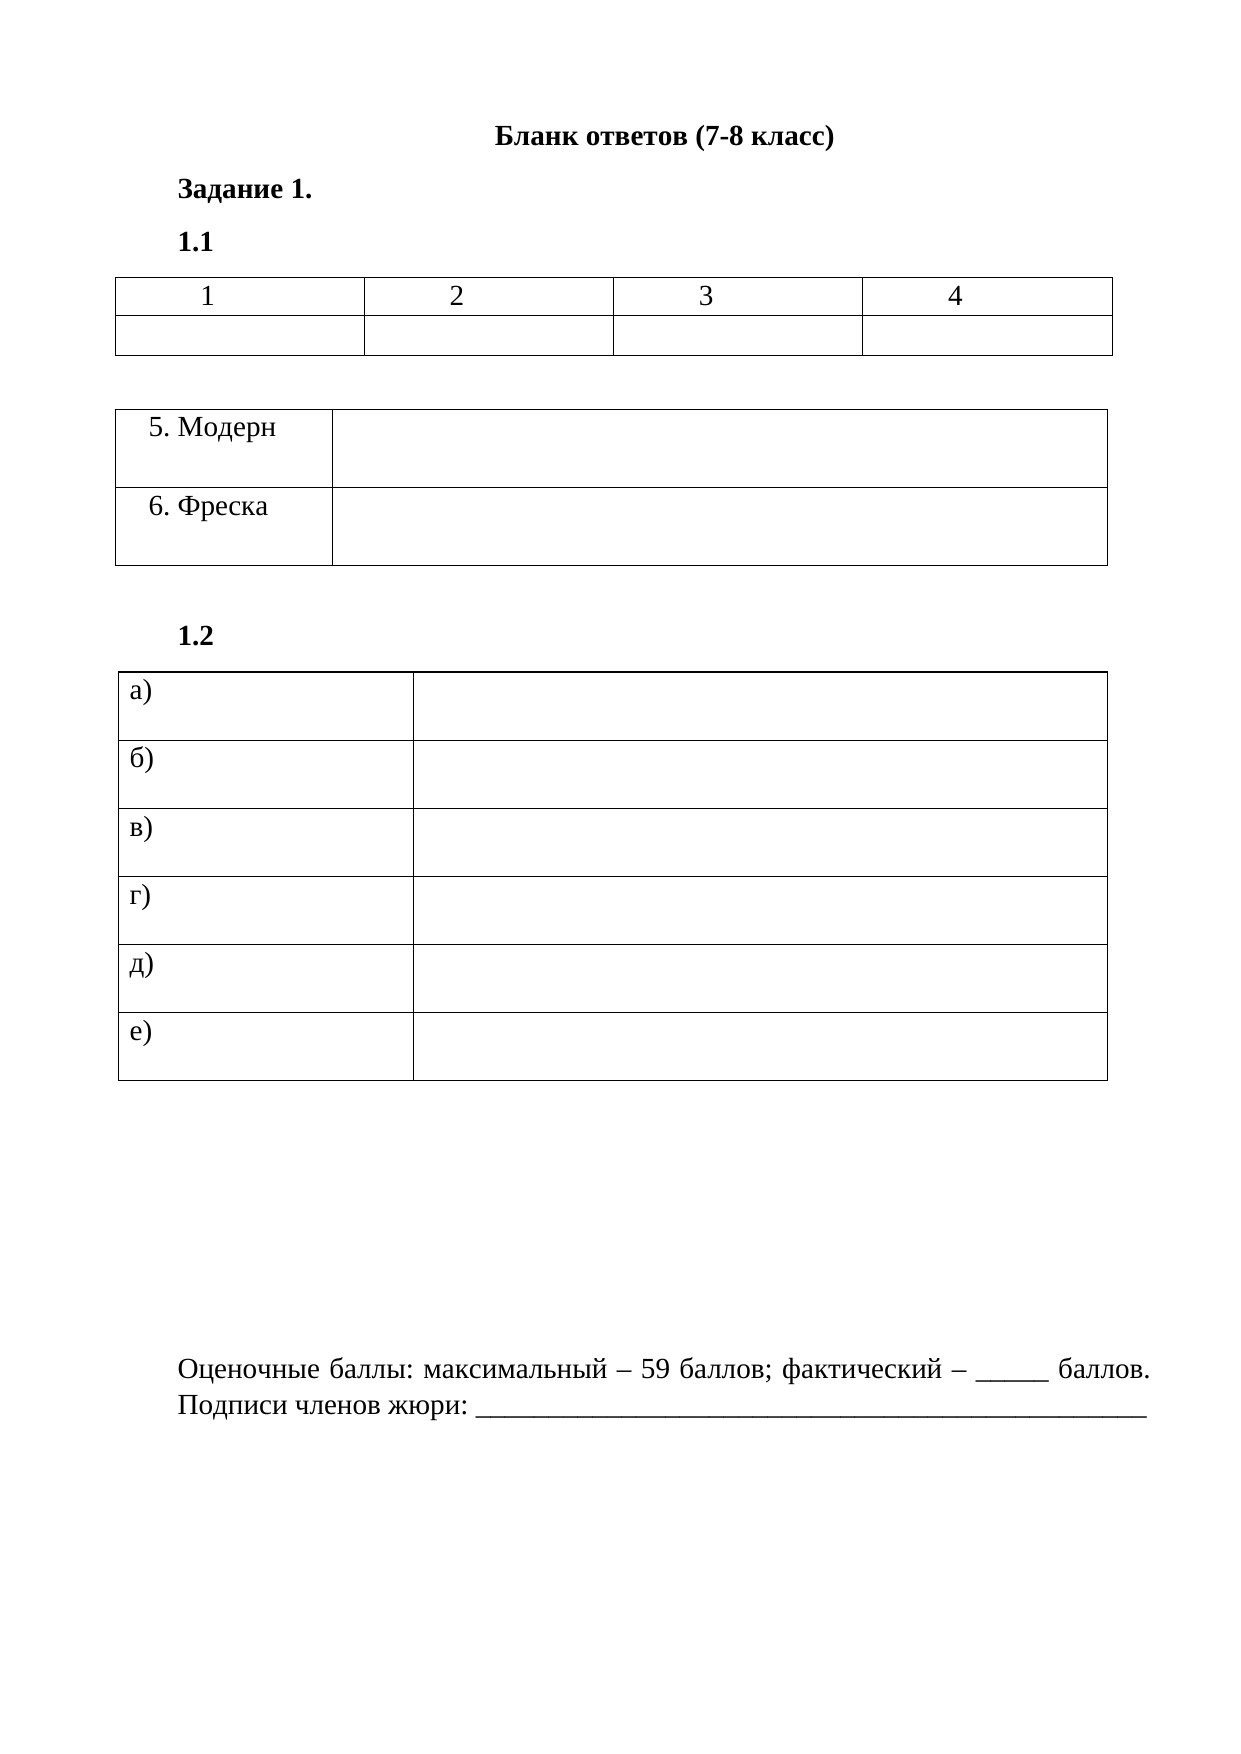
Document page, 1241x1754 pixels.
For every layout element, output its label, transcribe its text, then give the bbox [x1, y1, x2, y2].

table_cell [414, 877, 1107, 944]
table_cell д) [119, 945, 413, 1012]
table_cell [333, 488, 1107, 565]
table_cell 6. Фреска [116, 488, 332, 565]
table_header а) [119, 673, 413, 739]
table_cell е) [119, 1013, 413, 1080]
table_header [333, 410, 1107, 487]
text 1.1 [177, 224, 1152, 257]
table_header 1 [116, 278, 364, 315]
text Оценочные баллы: максимальный – 59 баллов; фактический – _____ баллов. Подписи членов жюри: ______________________________________________ [177, 1351, 1152, 1421]
table_cell в) [119, 809, 413, 876]
table_header 5. Модерн [116, 410, 332, 487]
text Задание 1. [177, 171, 1152, 204]
text 1.2 [177, 618, 1152, 652]
table_header 4 [863, 278, 1112, 315]
table_header 2 [365, 278, 613, 315]
table_cell [863, 316, 1112, 354]
table_cell [414, 809, 1107, 876]
table_cell [414, 741, 1107, 808]
table_cell [414, 945, 1107, 1012]
table_header [414, 673, 1107, 739]
table_cell г) [119, 877, 413, 944]
table_cell б) [119, 741, 413, 808]
table_cell [365, 316, 613, 354]
table_cell [414, 1013, 1107, 1080]
table_header 3 [614, 278, 862, 315]
text Бланк ответов (7-8 класс) [177, 118, 1152, 152]
table_cell [614, 316, 862, 354]
table_cell [116, 316, 364, 354]
